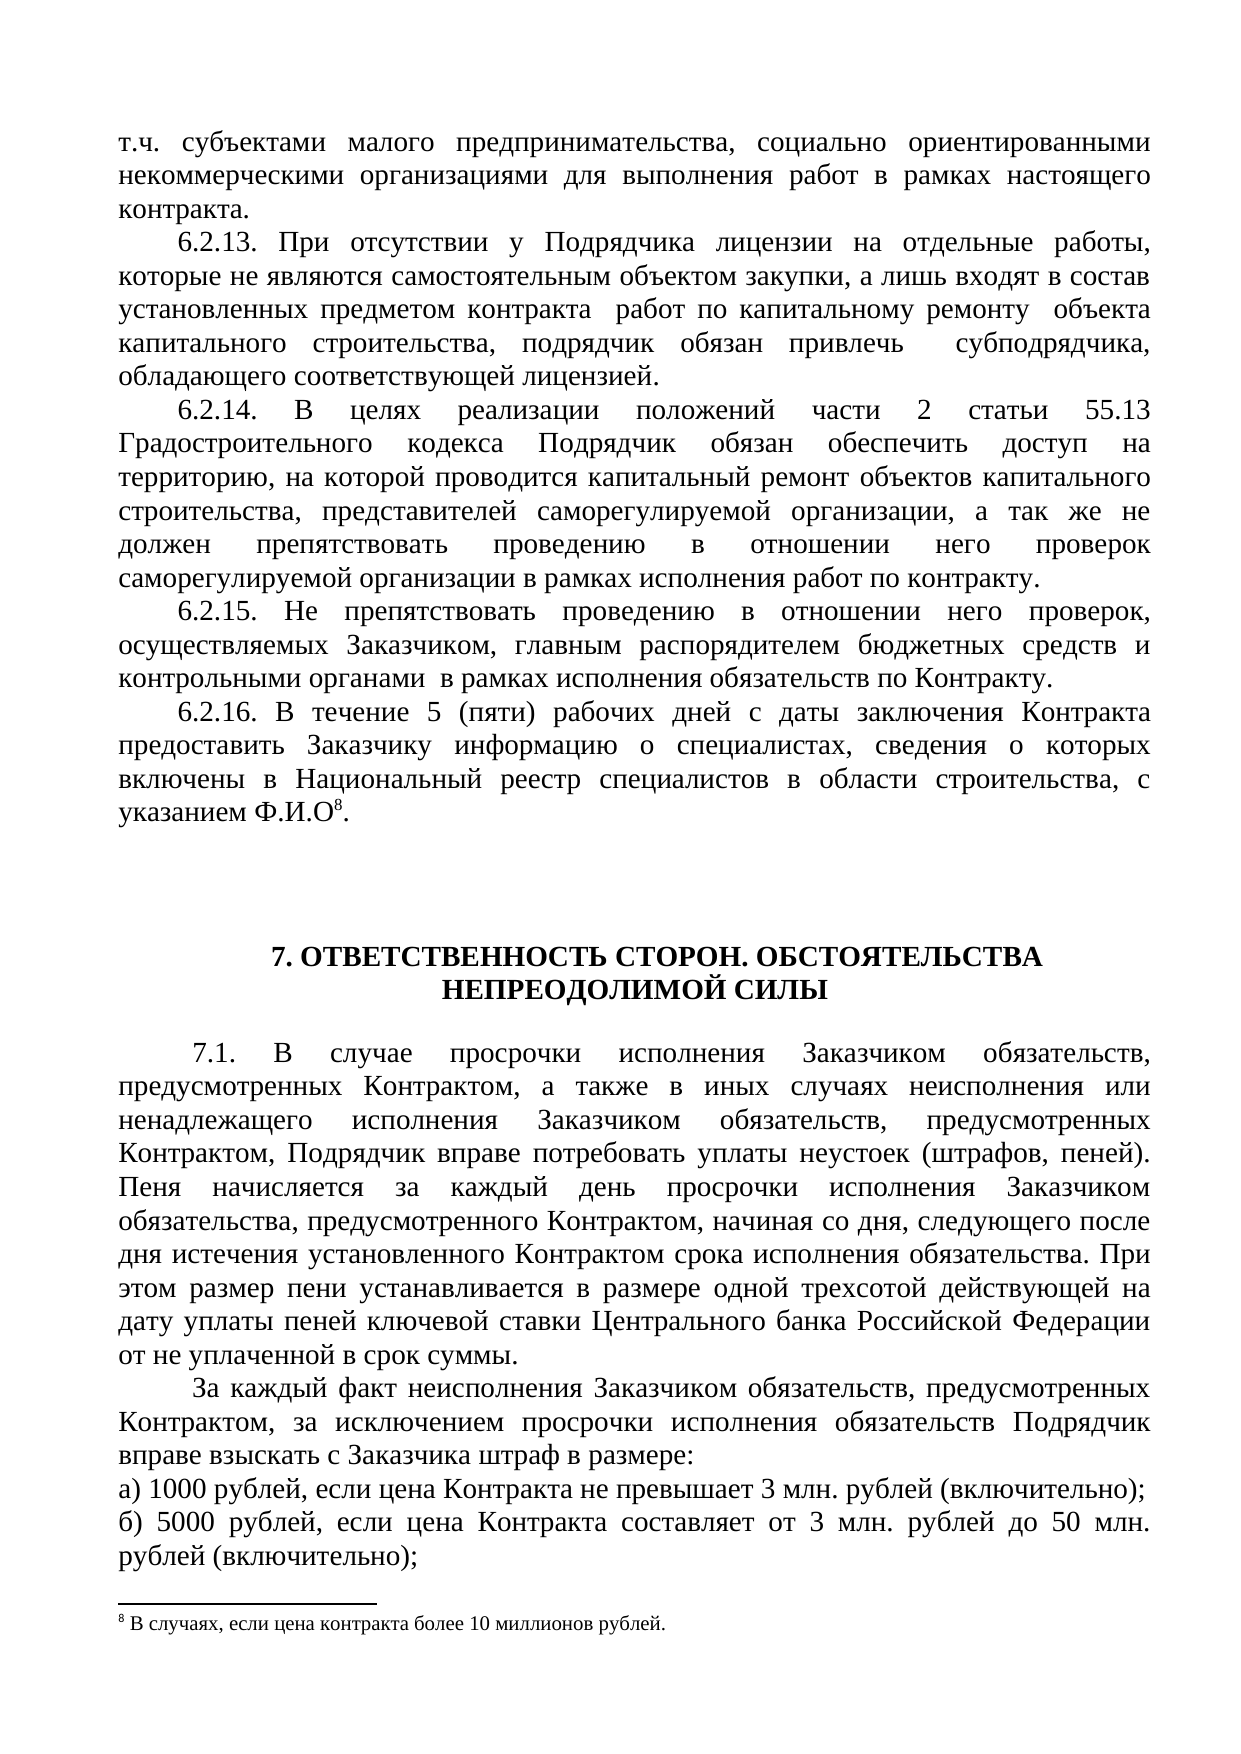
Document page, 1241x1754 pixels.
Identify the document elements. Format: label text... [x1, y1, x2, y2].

text 6.2.15. Не препятствовать проведению в отношении него проверок, осуществляемых Заказчиком, главным распорядителем бюджетных средств и контрольными органами в рамках исполнения обязательств по Контракту. [118, 593, 1152, 694]
text 6.2.13. При отсутствии у Подрядчика лицензии на отдельные работы, которые не являются самостоятельным объектом закупки, а лишь входят в состав установленных предметом контракта работ по капитальному ремонту объекта капитального строительства, подрядчик обязан привлечь субподрядчика, обладающего соответствующей лицензией. [118, 224, 1152, 392]
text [118, 124, 1152, 224]
text 7. ОТВЕТСТВЕННОСТЬ СТОРОН. ОБСТОЯТЕЛЬСТВА НЕПРЕОДОЛИМОЙ СИЛЫ [118, 939, 1152, 1006]
text б) 5000 рублей, если цена Контракта составляет от 3 млн. рублей до 50 млн. рублей (включительно); [118, 1504, 1152, 1572]
text За каждый факт неисполнения Заказчиком обязательств, предусмотренных Контрактом, за исключением просрочки исполнения обязательств Подрядчик вправе взыскать с Заказчика штраф в размере: [118, 1370, 1152, 1471]
text 7.1. В случае просрочки исполнения Заказчиком обязательств, предусмотренных Контрактом, а также в иных случаях неисполнения или ненадлежащего исполнения Заказчиком обязательств, предусмотренных Контрактом, Подрядчик вправе потребовать уплаты неустоек (штрафов, пеней). Пеня начисляется за каждый день просрочки исполнения Заказчиком обязательства, предусмотренного Контрактом, начиная со дня, следующего после дня истечения установленного Контрактом срока исполнения обязательства. При этом размер пени устанавливается в размере одной трехсотой действующей на дату уплаты пеней ключевой ставки Центрального банка Российской Федерации от не уплаченной в срок суммы. [118, 1035, 1152, 1370]
text 6.2.16. В течение 5 (пяти) рабочих дней с даты заключения Контракта предоставить Заказчику информацию о специалистах, сведения о которых включены в Национальный реестр специалистов в области строительства, с указанием Ф.И.О. [118, 694, 1152, 828]
text 6.2.14. В целях реализации положений части 2 статьи 55.13 Градостроительного кодекса Подрядчик обязан обеспечить доступ на территорию, на которой проводится капитальный ремонт объектов капитального строительства, представителей саморегулируемой организации, а так же не должен препятствовать проведению в отношении него проверок саморегулируемой организации в рамках исполнения работ по контракту. [118, 392, 1152, 593]
text а) 1000 рублей, если цена Контракта не превышает 3 млн. рублей (включительно); [118, 1471, 1152, 1504]
